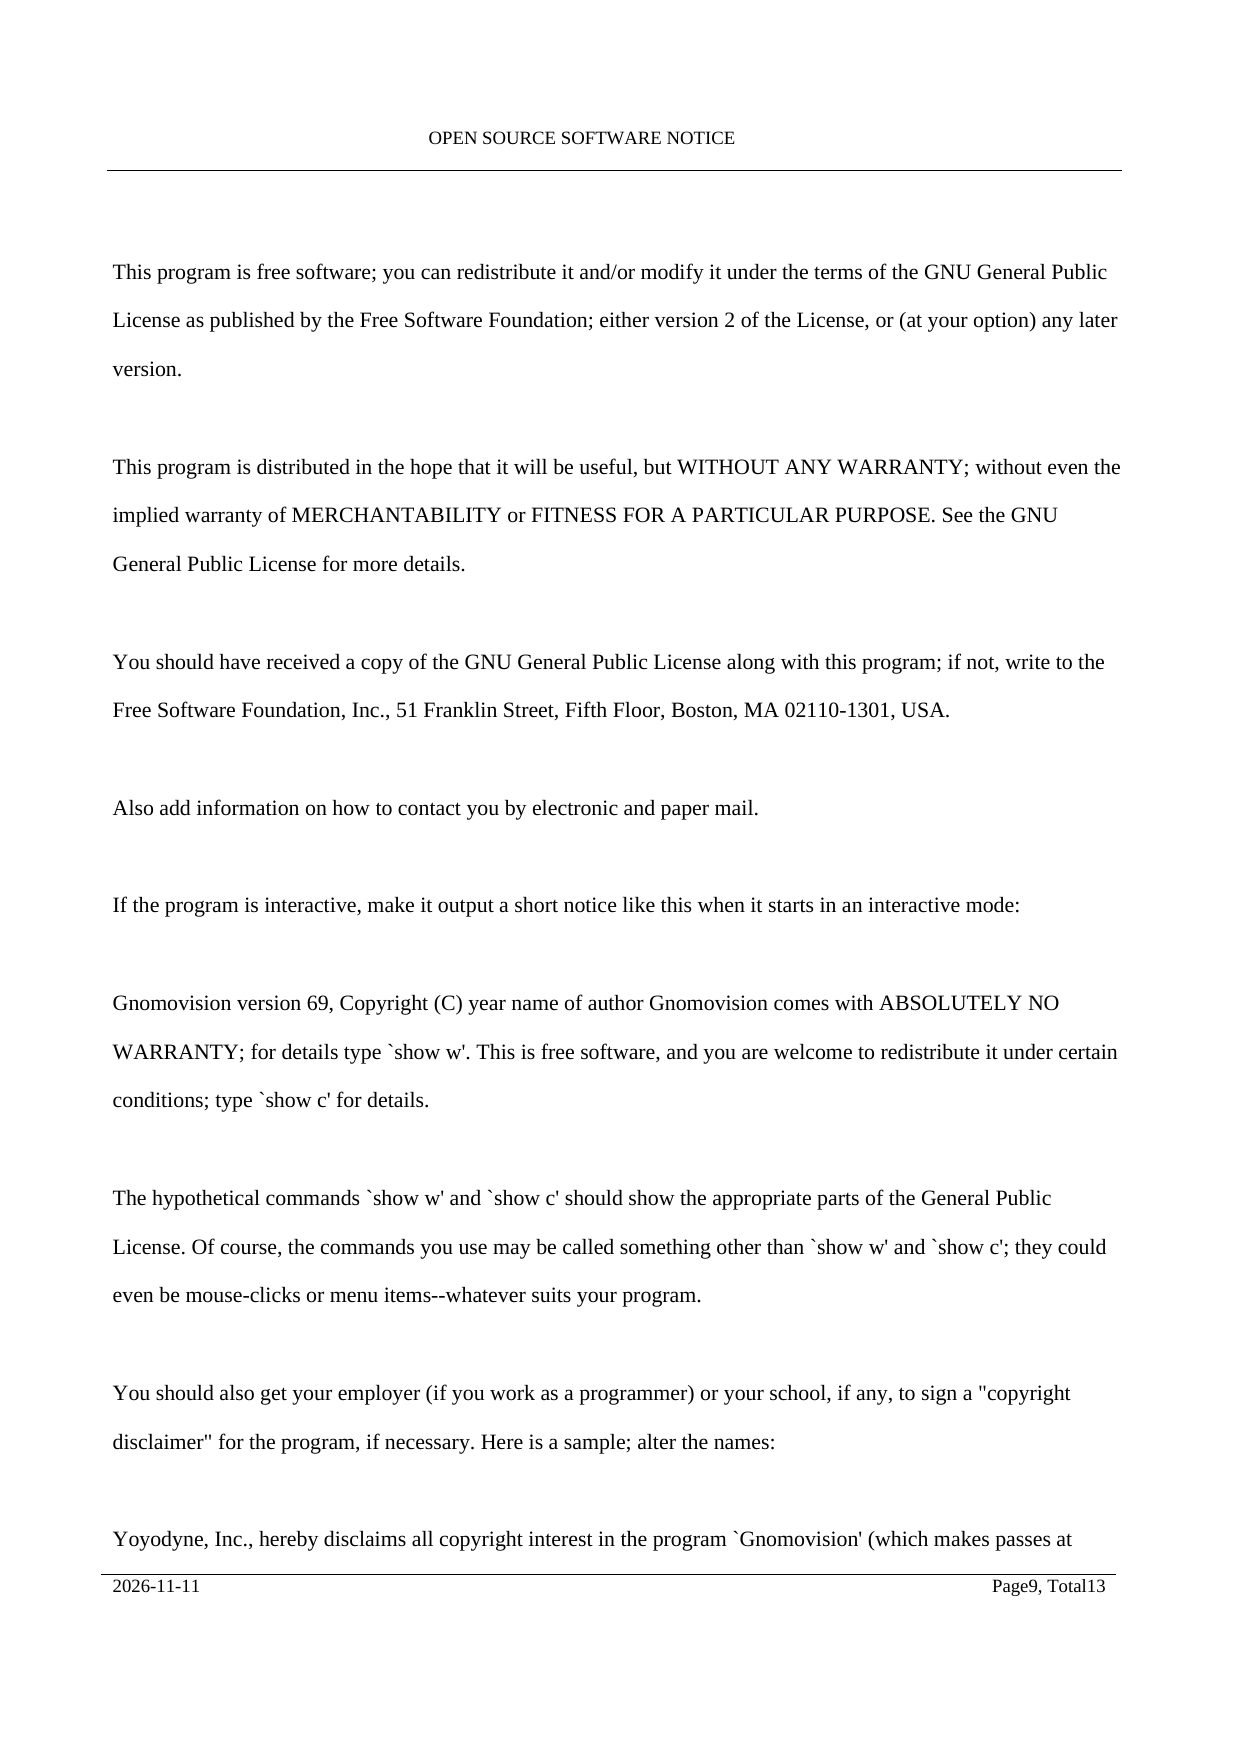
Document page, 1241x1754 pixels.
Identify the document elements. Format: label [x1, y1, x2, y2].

text [112, 206, 1128, 1555]
